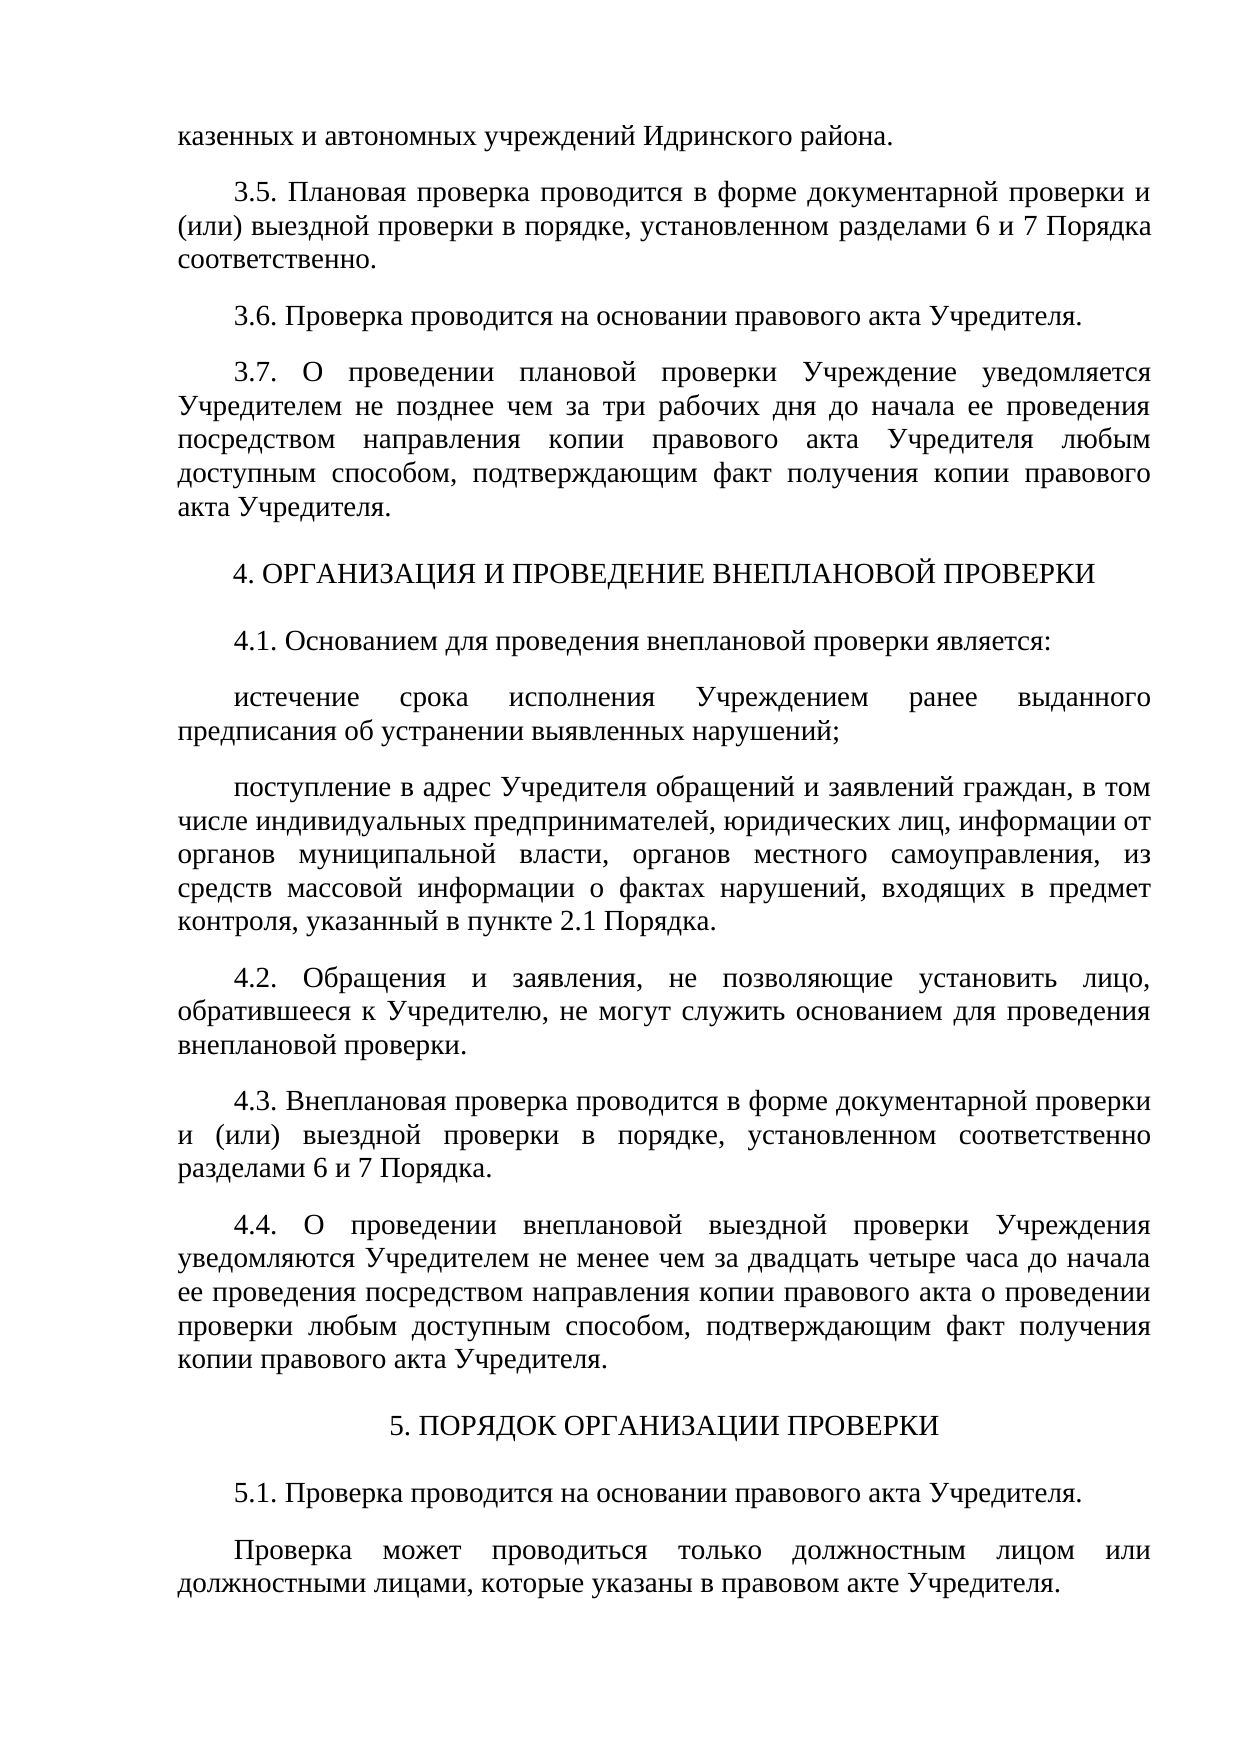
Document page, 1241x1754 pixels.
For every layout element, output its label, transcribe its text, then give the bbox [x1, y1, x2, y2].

text 3.5. Плановая проверка проводится в форме документарной проверки и (или) выездной проверки в порядке, установленном разделами 6 и 7 Порядка соответственно. [177, 174, 1152, 275]
text 5. ПОРЯДОК ОРГАНИЗАЦИИ ПРОВЕРКИ [177, 1408, 1152, 1442]
text истечение срока исполнения Учреждением ранее выданного предписания об устранении выявленных нарушений; [177, 679, 1152, 746]
text поступление в адрес Учредителя обращений и заявлений граждан, в том числе индивидуальных предпринимателей, юридических лиц, информации от органов муниципальной власти, органов местного самоуправления, из средств массовой информации о фактах нарушений, входящих в предмет контроля, указанный в пункте 2.1 Порядка. [177, 769, 1152, 937]
text 3.6. Проверка проводится на основании правового акта Учредителя. [177, 298, 1152, 332]
text 4.2. Обращения и заявления, не позволяющие установить лицо, обратившееся к Учредителю, не могут служить основанием для проведения внеплановой проверки. [177, 960, 1152, 1061]
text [177, 118, 1152, 152]
text 4. ОРГАНИЗАЦИЯ И ПРОВЕДЕНИЕ ВНЕПЛАНОВОЙ ПРОВЕРКИ [177, 556, 1152, 589]
text 4.3. Внеплановая проверка проводится в форме документарной проверки и (или) выездной проверки в порядке, установленном соответственно разделами 6 и 7 Порядка. [177, 1083, 1152, 1184]
text Проверка может проводиться только должностным лицом или должностными лицами, которые указаны в правовом акте Учредителя. [177, 1532, 1152, 1599]
text 4.1. Основанием для проведения внеплановой проверки является: [177, 623, 1152, 656]
text 3.7. О проведении плановой проверки Учреждение уведомляется Учредителем не позднее чем за три рабочих дня до начала ее проведения посредством направления копии правового акта Учредителя любым доступным способом, подтверждающим факт получения копии правового акта Учредителя. [177, 354, 1152, 522]
text 5.1. Проверка проводится на основании правового акта Учредителя. [177, 1475, 1152, 1509]
text 4.4. О проведении внеплановой выездной проверки Учреждения уведомляются Учредителем не менее чем за двадцать четыре часа до начала ее проведения посредством направления копии правового акта о проведении проверки любым доступным способом, подтверждающим факт получения копии правового акта Учредителя. [177, 1207, 1152, 1375]
